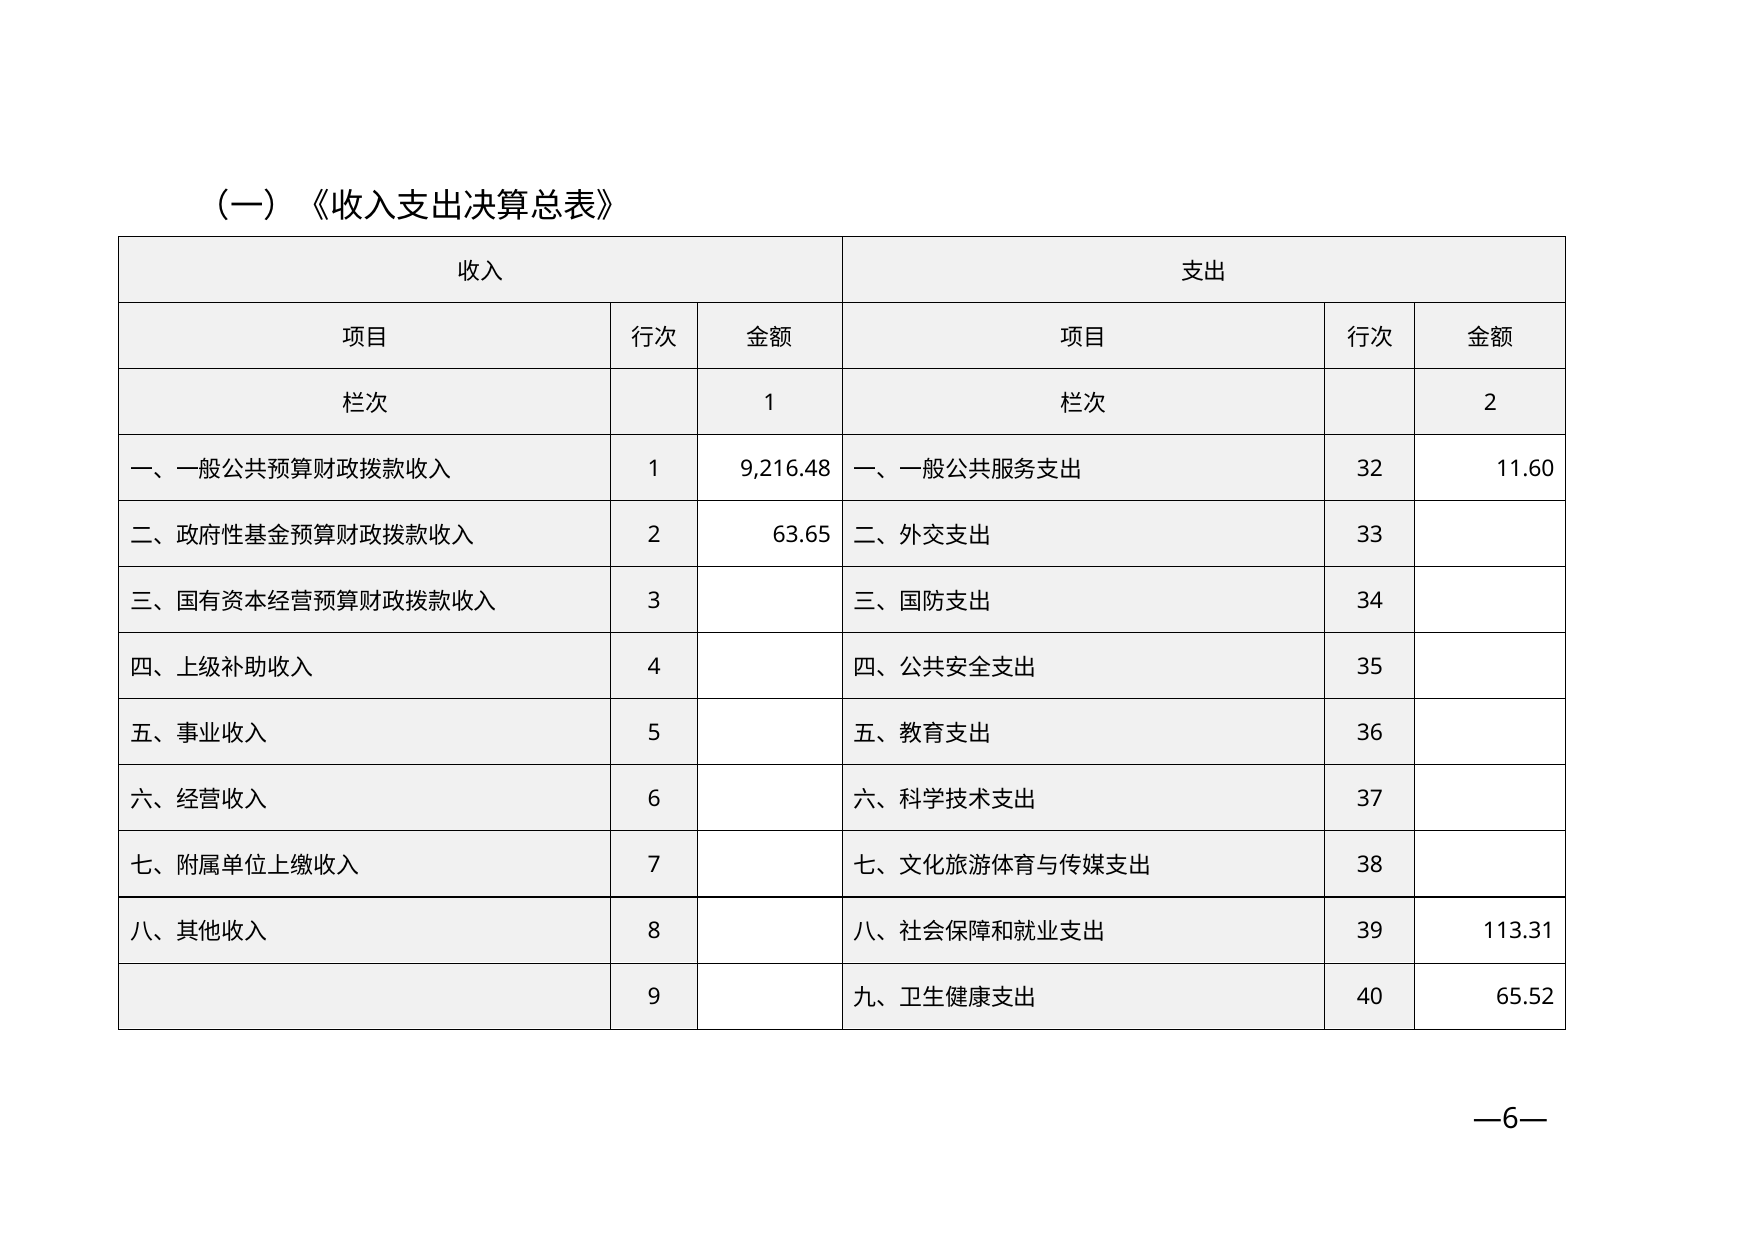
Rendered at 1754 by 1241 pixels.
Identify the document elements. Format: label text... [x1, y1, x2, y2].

table_cell 33 [1325, 501, 1414, 566]
table_cell [698, 898, 842, 962]
table_cell 七、附属单位上缴收入 [119, 831, 610, 896]
table_cell 34 [1325, 567, 1414, 632]
table_cell 63.65 [698, 501, 842, 566]
table_cell 五、事业收入 [119, 699, 610, 764]
table_cell 九、卫生健康支出 [843, 964, 1324, 1028]
table_cell 四、上级补助收入 [119, 633, 610, 698]
table_cell 金额 [698, 303, 842, 368]
table_cell 二、政府性基金预算财政拨款收入 [119, 501, 610, 566]
table_header 收入 [119, 237, 842, 302]
table_cell 8 [611, 898, 697, 962]
table_cell 2 [611, 501, 697, 566]
table_cell [698, 633, 842, 698]
table_cell 一、一般公共服务支出 [843, 435, 1324, 500]
table_cell [611, 369, 697, 434]
table_cell 二、外交支出 [843, 501, 1324, 566]
table_cell 113.31 [1415, 898, 1565, 962]
table_cell 39 [1325, 898, 1414, 962]
table_cell [1415, 765, 1565, 830]
table_cell [698, 699, 842, 764]
table_cell 行次 [611, 303, 697, 368]
table_cell 1 [698, 369, 842, 434]
table_cell [1325, 369, 1414, 434]
table_cell 六、经营收入 [119, 765, 610, 830]
table_cell 栏次 [843, 369, 1324, 434]
table_cell 7 [611, 831, 697, 896]
table_cell 3 [611, 567, 697, 632]
table_cell [698, 765, 842, 830]
table_cell 三、国防支出 [843, 567, 1324, 632]
table_cell 行次 [1325, 303, 1414, 368]
table_cell 三、国有资本经营预算财政拨款收入 [119, 567, 610, 632]
table_cell 5 [611, 699, 697, 764]
table_cell 四、公共安全支出 [843, 633, 1324, 698]
table_cell 一、一般公共预算财政拨款收入 [119, 435, 610, 500]
table_cell 金额 [1415, 303, 1565, 368]
table_cell [1415, 831, 1565, 896]
table_cell 栏次 [119, 369, 610, 434]
table_cell [1415, 501, 1565, 566]
table_cell 项目 [119, 303, 610, 368]
table_cell 36 [1325, 699, 1414, 764]
table_cell 38 [1325, 831, 1414, 896]
table_cell 32 [1325, 435, 1414, 500]
table_cell 六、科学技术支出 [843, 765, 1324, 830]
table_cell 40 [1325, 964, 1414, 1028]
table_cell 6 [611, 765, 697, 830]
table_cell [698, 831, 842, 896]
table_cell [1415, 633, 1565, 698]
table_cell 五、教育支出 [843, 699, 1324, 764]
table_cell 9 [611, 964, 697, 1028]
table_cell 9,216.48 [698, 435, 842, 500]
table_cell 11.60 [1415, 435, 1565, 500]
table_cell 2 [1415, 369, 1565, 434]
table_cell 1 [611, 435, 697, 500]
table_cell 65.52 [1415, 964, 1565, 1028]
table_cell 八、其他收入 [119, 898, 610, 962]
table_cell [1415, 699, 1565, 764]
table_cell 七、文化旅游体育与传媒支出 [843, 831, 1324, 896]
table_cell [119, 964, 610, 1028]
table_header 支出 [843, 237, 1565, 302]
table_cell 八、社会保障和就业支出 [843, 898, 1324, 962]
table_cell [698, 964, 842, 1028]
table_cell 37 [1325, 765, 1414, 830]
table_cell 35 [1325, 633, 1414, 698]
table_cell 项目 [843, 303, 1324, 368]
list 《收入支出决算总表》 [130, 171, 1577, 236]
table_cell [1415, 567, 1565, 632]
table_cell [698, 567, 842, 632]
table_cell 4 [611, 633, 697, 698]
